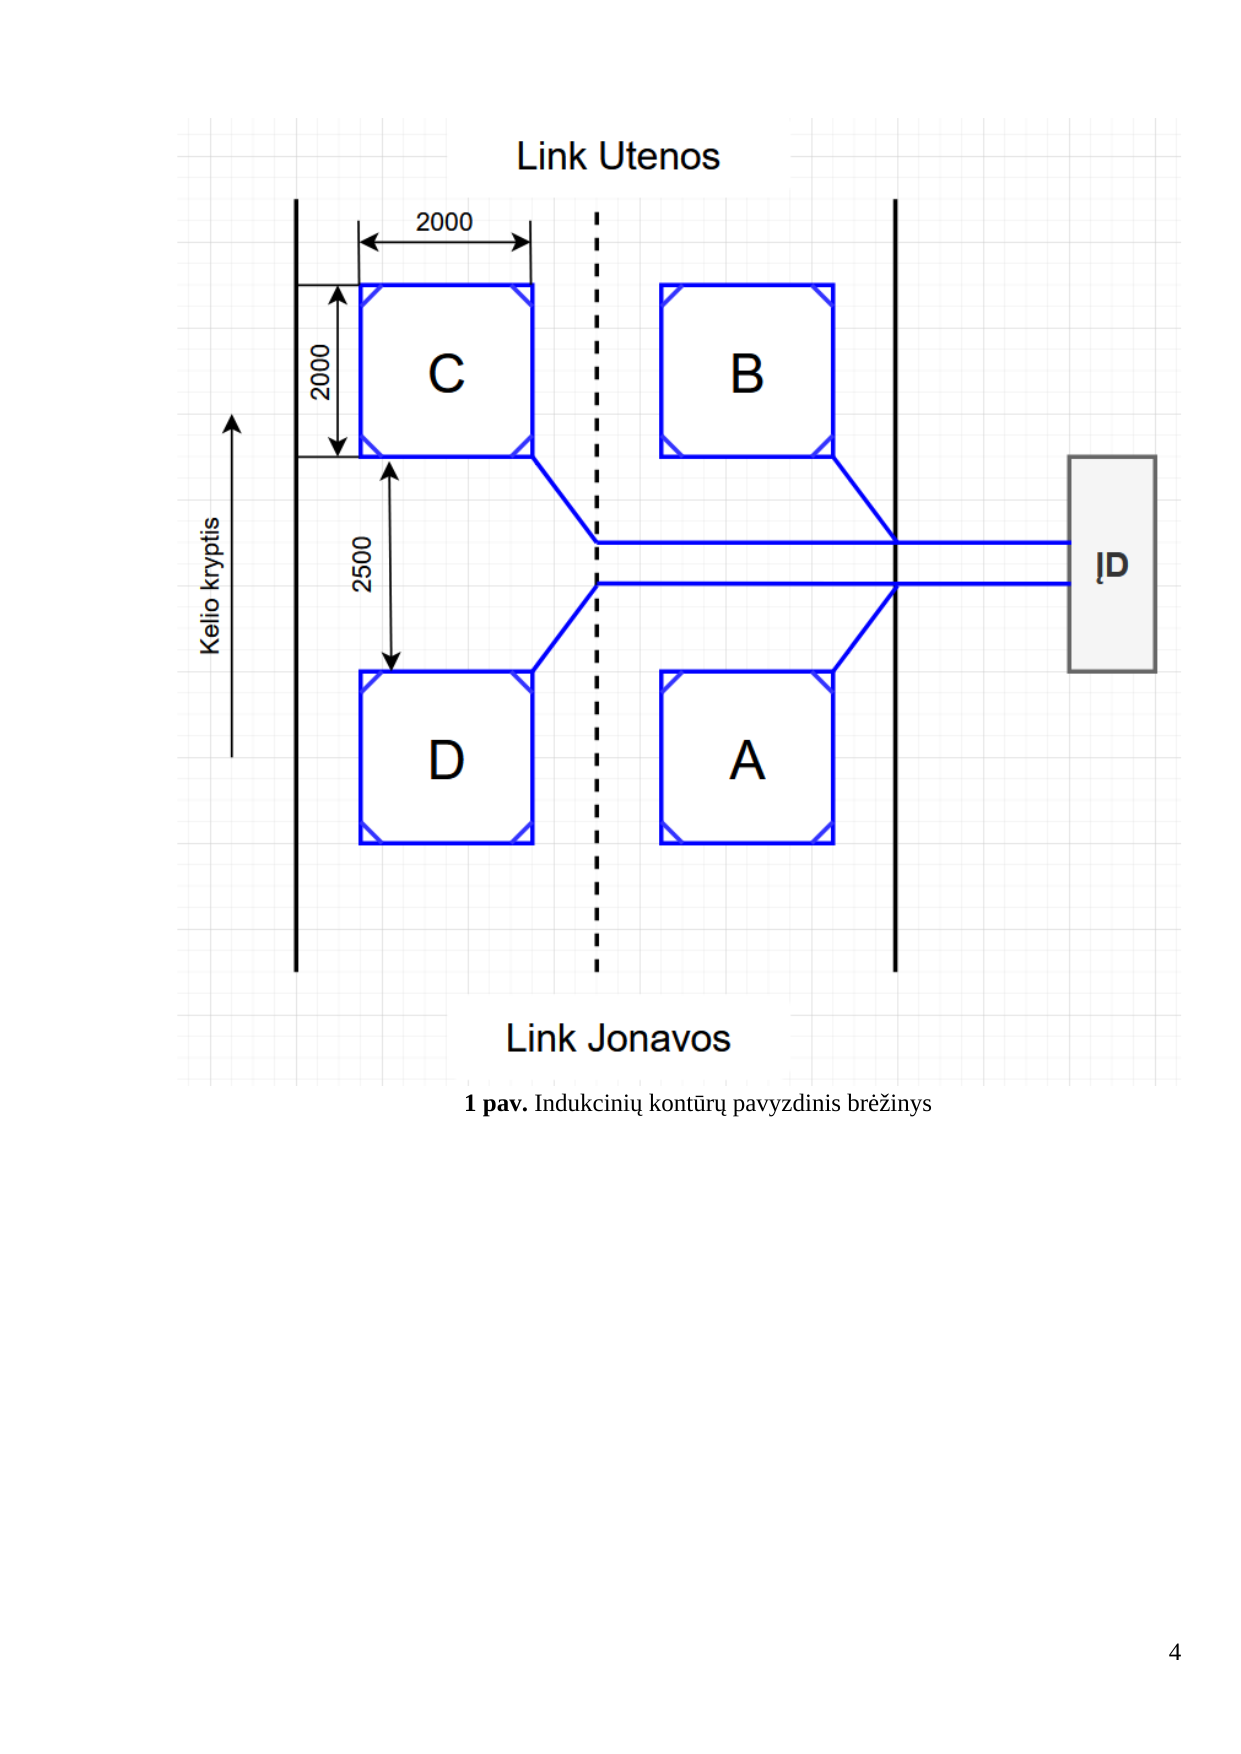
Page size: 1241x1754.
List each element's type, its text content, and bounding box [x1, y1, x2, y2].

picture [177, 118, 1182, 1086]
list 1 pav. Indukcinių kontūrų pavyzdinis brėžinys [177, 1086, 1181, 1116]
